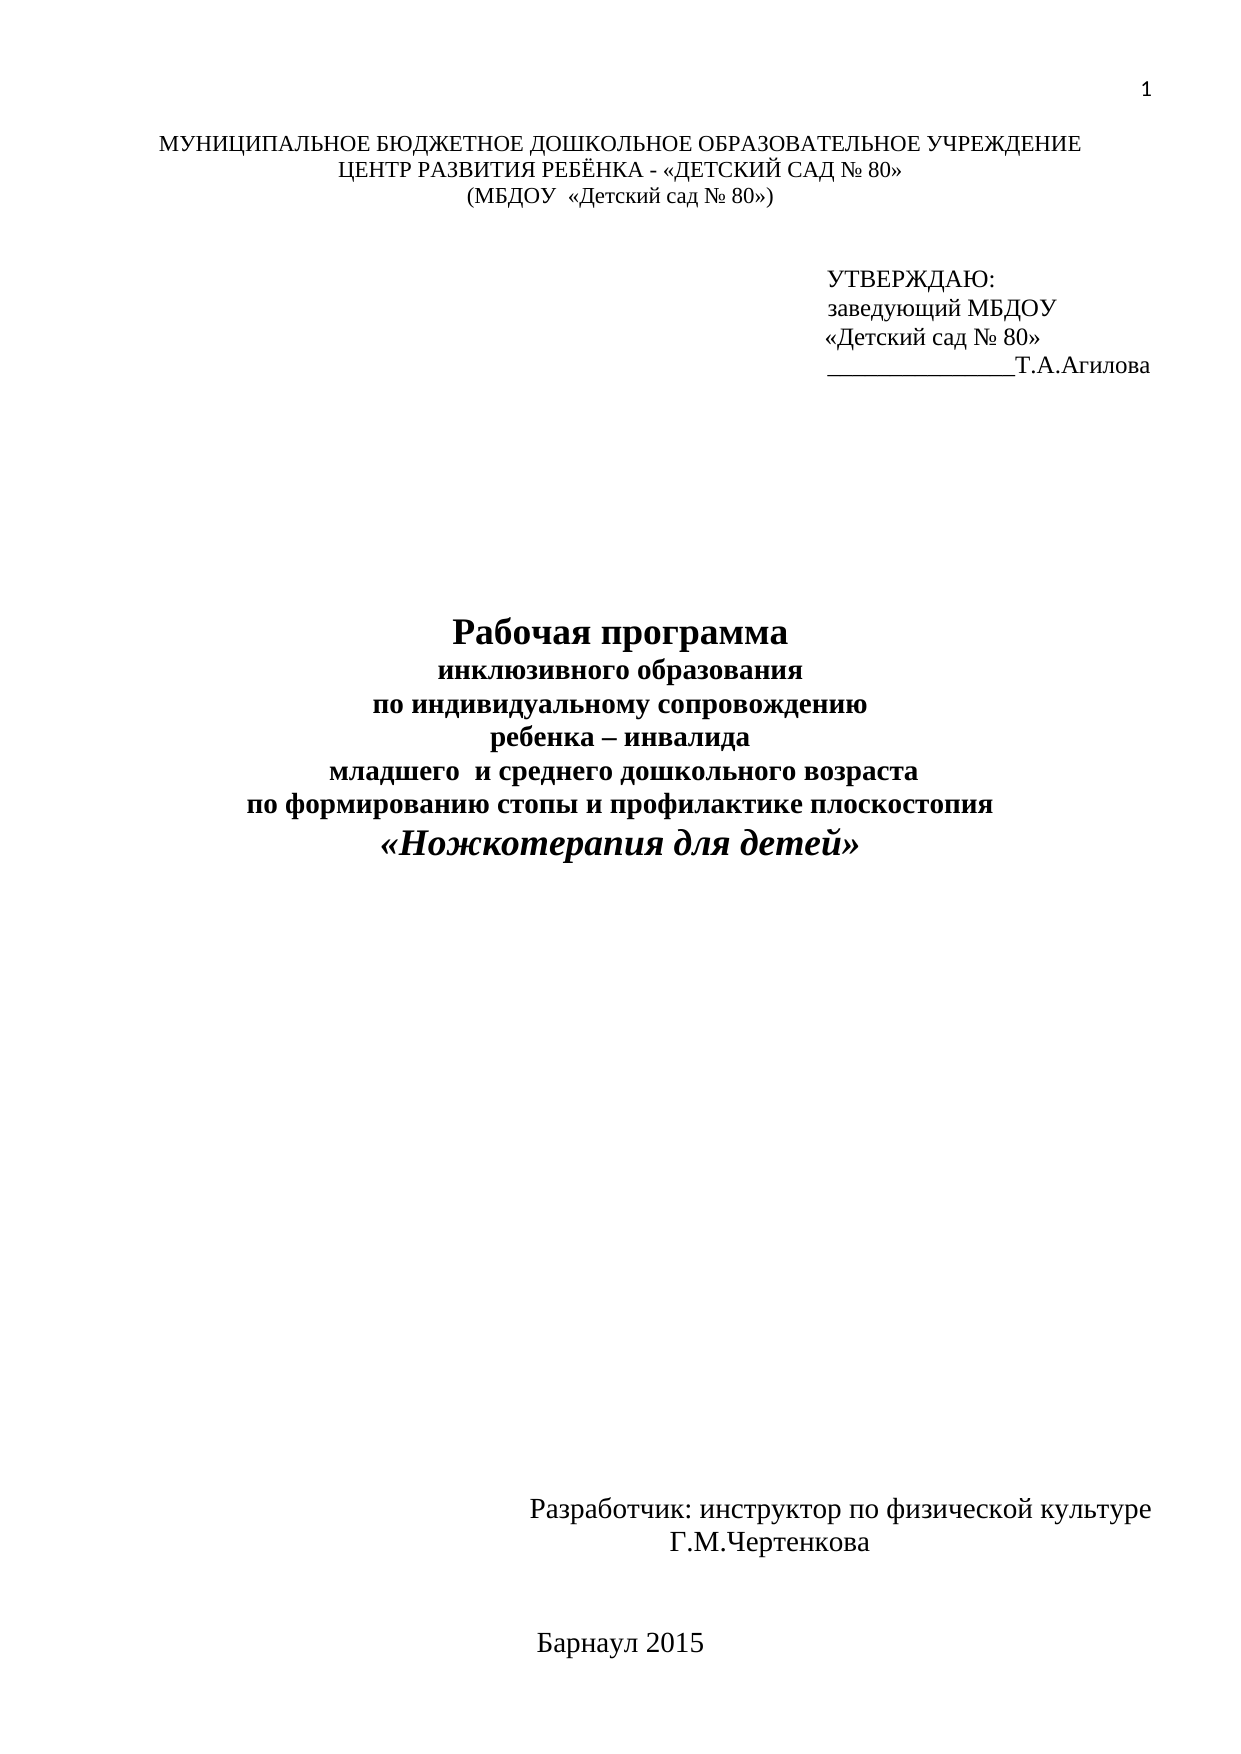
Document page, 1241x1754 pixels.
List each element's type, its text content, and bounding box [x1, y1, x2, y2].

text (МБДОУ «Детский сад № 80») [89, 183, 1152, 209]
text МУНИЦИПАЛЬНОЕ БЮДЖЕТНОЕ ДОШКОЛЬНОЕ ОБРАЗОВАТЕЛЬНОЕ УЧРЕЖДЕНИЕ ЦЕНТР РАЗВИТИЯ РЕБЁНКА - «ДЕТСКИЙ САД № 80» [89, 130, 1152, 183]
text «Детский сад № 80» [89, 322, 1152, 350]
text ребенка – инвалида [89, 719, 1151, 753]
text инклюзивного образования [89, 652, 1152, 686]
text «Ножкотерапия для детей» [89, 820, 1152, 863]
text Г.М.Чертенкова [89, 1524, 1152, 1558]
text младшего и среднего дошкольного возраста [89, 753, 1152, 786]
text по формированию стопы и профилактике плоскостопия [89, 786, 1152, 820]
text Разработчик: инструктор по физической культуре [89, 1491, 1152, 1524]
text заведующий МБДОУ [89, 293, 1152, 322]
text по индивидуальному сопровождению [89, 686, 1151, 719]
text УТВЕРЖДАЮ: [89, 264, 1152, 293]
text _______________Т.А.Агилова [89, 350, 1152, 379]
text Барнаул 2015 [89, 1625, 1152, 1658]
text Рабочая программа [89, 609, 1152, 652]
